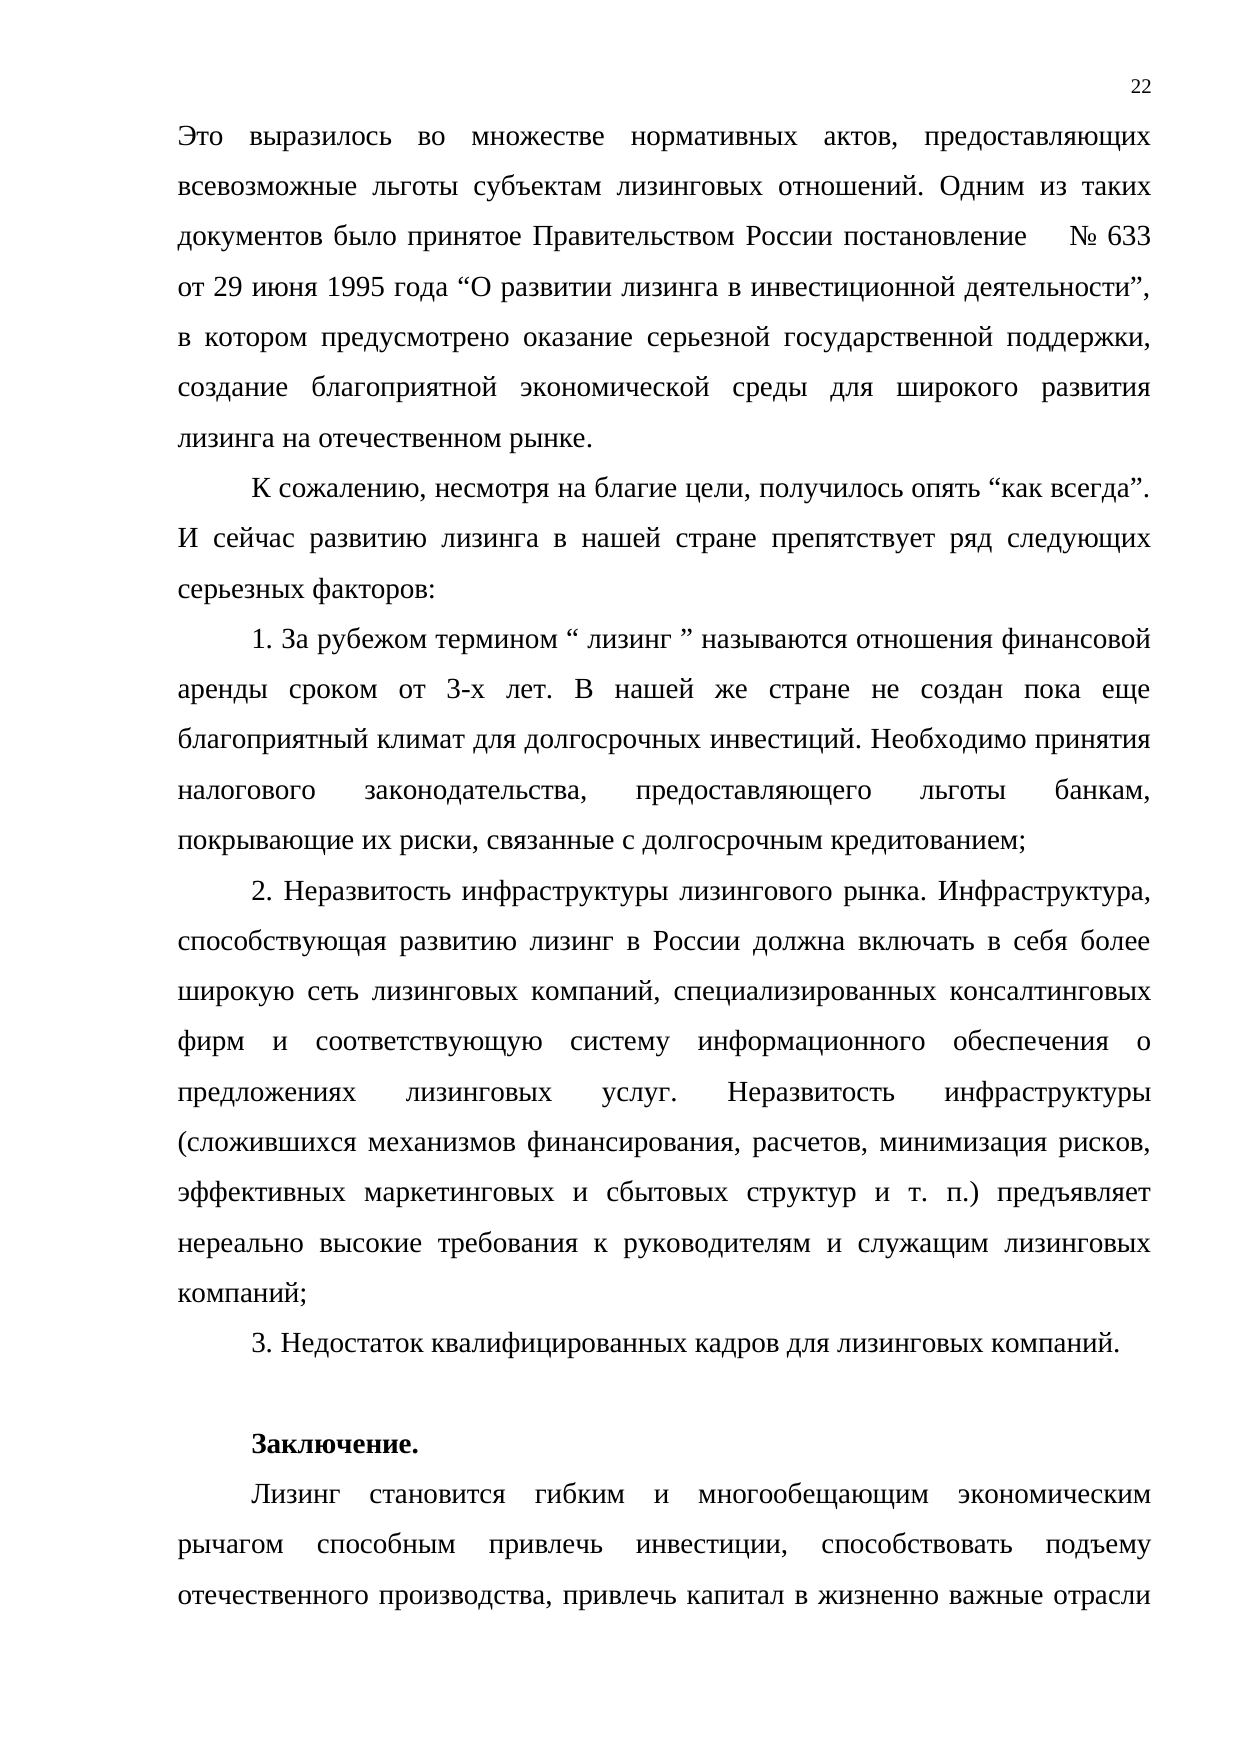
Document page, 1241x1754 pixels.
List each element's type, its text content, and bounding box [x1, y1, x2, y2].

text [177, 1477, 1152, 1611]
text Заключение. [177, 1426, 1152, 1460]
text 3. Недостаток квалифицированных кадров для лизинговых компаний. [177, 1326, 1152, 1359]
text 1. За рубежом термином “ лизинг ” называются отношения финансовой аренды сроком от 3-х лет. В нашей же стране не создан пока еще благоприятный климат для долгосрочных инвестиций. Необходимо принятия налогового законодательства, предоставляющего льготы банкам, покрывающие их риски, связанные с долгосрочным кредитованием; [177, 621, 1152, 856]
text К сожалению, несмотря на благие цели, получилось опять “как всегда”. И сейчас развитию лизинга в нашей стране препятствует ряд следующих серьезных факторов: [177, 470, 1152, 604]
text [177, 118, 1152, 453]
text 2. Неразвитость инфраструктуры лизингового рынка. Инфраструктура, способствующая развитию лизинг в России должна включать в себя более широкую сеть лизинговых компаний, специализированных консалтинговых фирм и соответствующую систему информационного обеспечения о предложениях лизинговых услуг. Неразвитость инфраструктуры (сложившихся механизмов финансирования, расчетов, минимизация рисков, эффективных маркетинговых и сбытовых структур и т. п.) предъявляет нереально высокие требования к руководителям и служащим лизинговых компаний; [177, 873, 1152, 1309]
